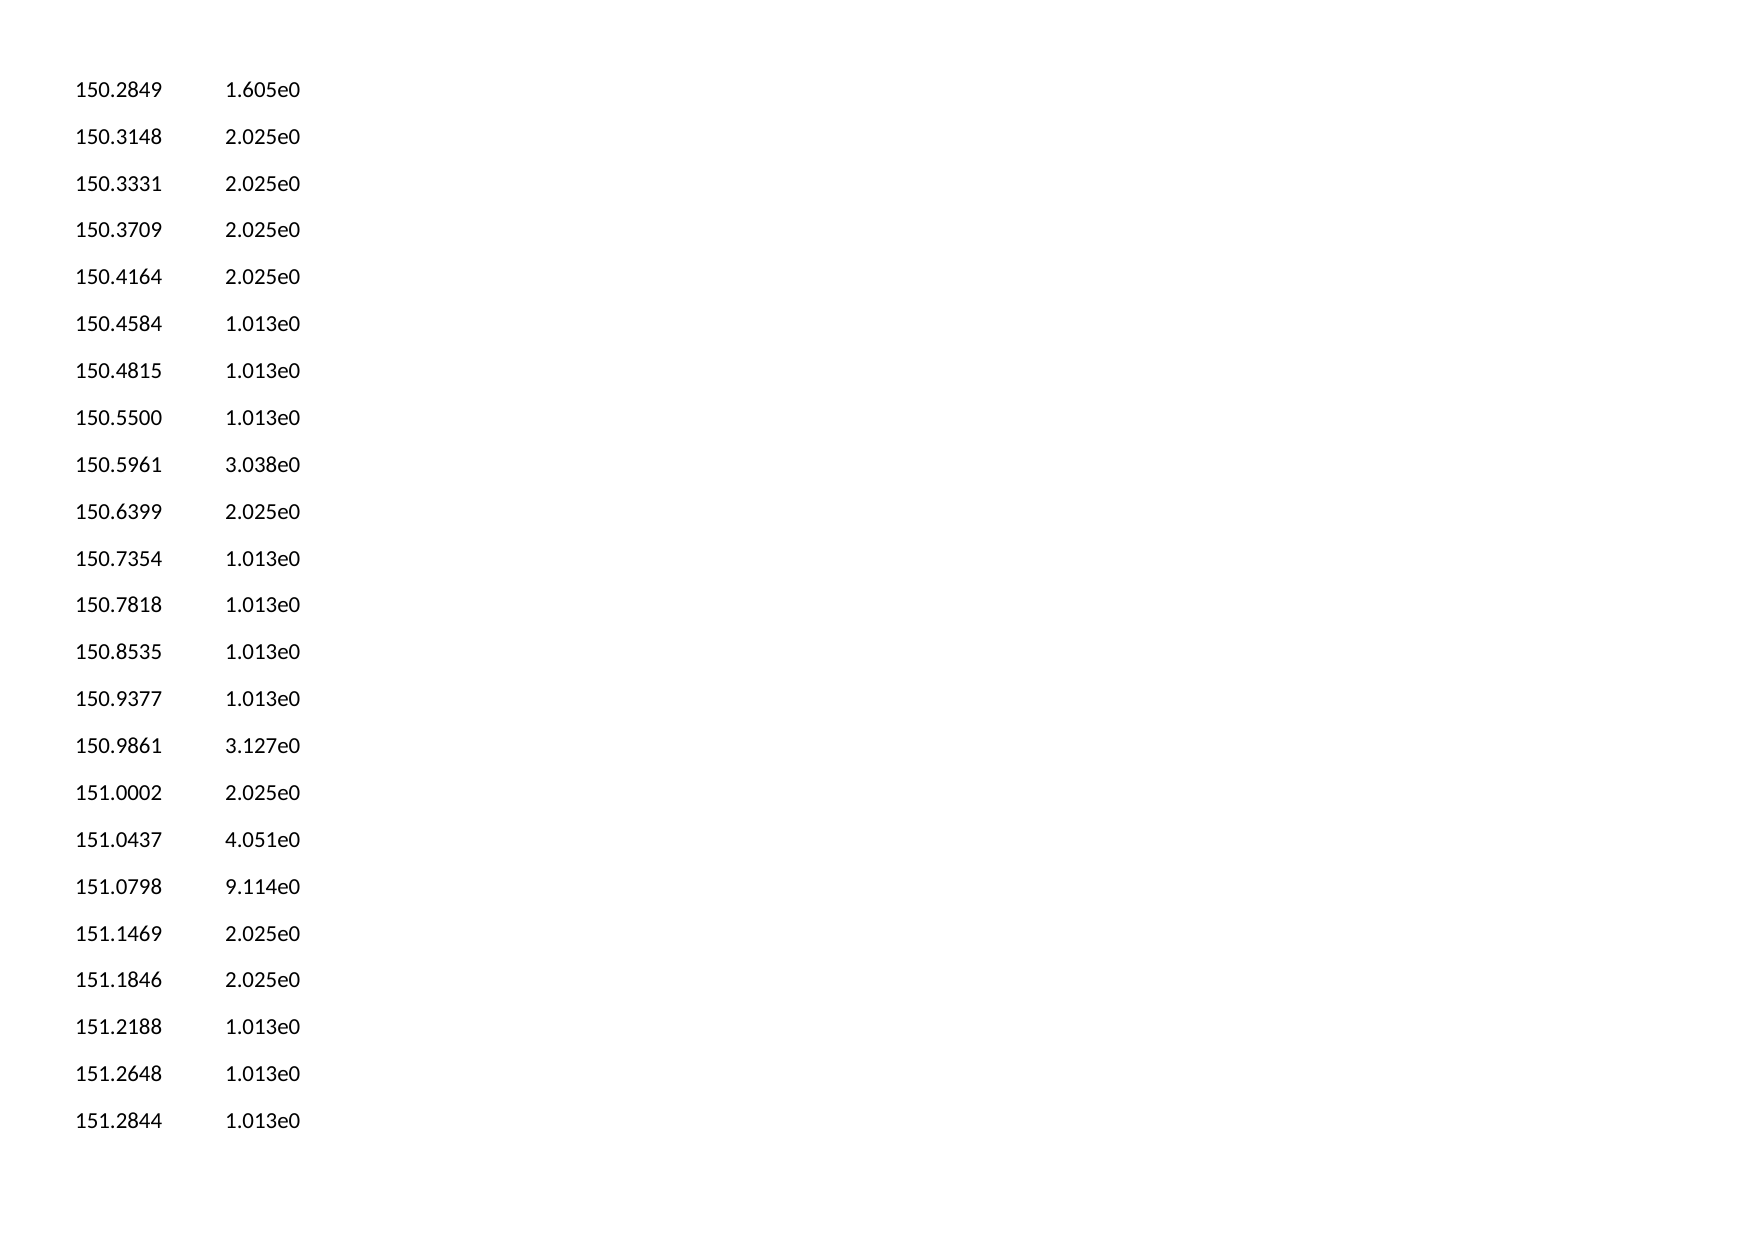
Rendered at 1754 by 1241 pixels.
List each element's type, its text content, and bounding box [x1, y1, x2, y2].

text 150.3709 2.025e0 [75, 216, 1679, 244]
text 151.2648 1.013e0 [75, 1059, 1679, 1087]
text 151.0002 2.025e0 [75, 778, 1679, 806]
text 150.9377 1.013e0 [75, 684, 1679, 712]
text 151.1846 2.025e0 [75, 966, 1679, 994]
text 150.8535 1.013e0 [75, 637, 1679, 666]
text 150.2849 1.605e0 [75, 75, 1679, 103]
text 151.0437 4.051e0 [75, 825, 1679, 853]
text 151.1469 2.025e0 [75, 919, 1679, 947]
text 150.6399 2.025e0 [75, 497, 1679, 525]
text 150.7354 1.013e0 [75, 544, 1679, 572]
text 150.4584 1.013e0 [75, 309, 1679, 337]
text 150.3148 2.025e0 [75, 122, 1679, 150]
text 150.4164 2.025e0 [75, 262, 1679, 291]
text 151.0798 9.114e0 [75, 872, 1679, 900]
text 150.7818 1.013e0 [75, 591, 1679, 619]
text 150.9861 3.127e0 [75, 731, 1679, 759]
text 151.2188 1.013e0 [75, 1012, 1679, 1041]
text 150.3331 2.025e0 [75, 169, 1679, 197]
text 150.4815 1.013e0 [75, 356, 1679, 384]
text 150.5500 1.013e0 [75, 403, 1679, 431]
text 150.5961 3.038e0 [75, 450, 1679, 478]
text 151.2844 1.013e0 [75, 1106, 1679, 1134]
